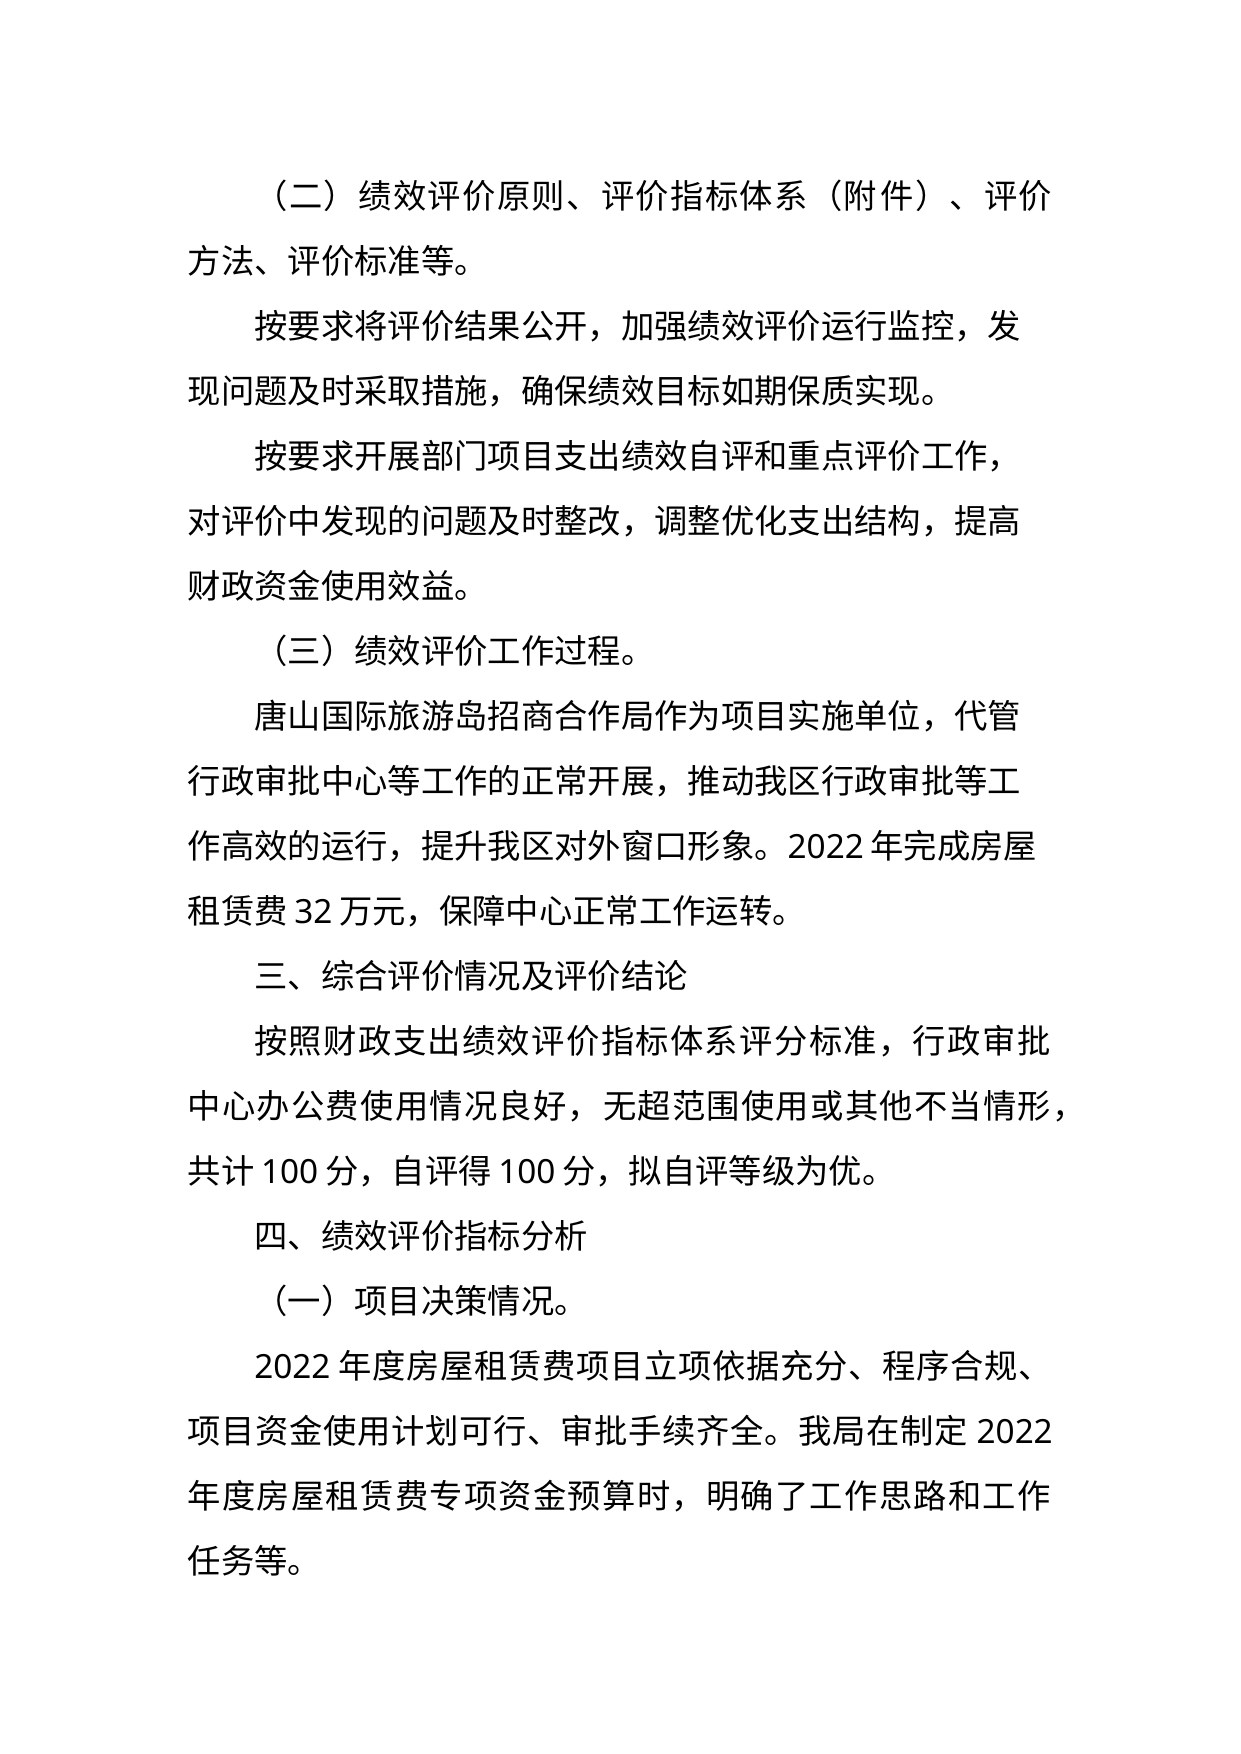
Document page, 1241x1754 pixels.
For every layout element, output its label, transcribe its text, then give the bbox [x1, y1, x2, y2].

text 按要求开展部门项目支出绩效自评和重点评价工作，对评价中发现的问题及时整改，调整优化支出结构，提高财政资金使用效益。 [187, 422, 1053, 617]
text 唐山国际旅游岛招商合作局作为项目实施单位，代管行政审批中心等工作的正常开展，推动我区行政审批等工作高效的运行，提升我区对外窗口形象。2022年完成房屋租赁费32万元，保障中心正常工作运转。 [187, 682, 1053, 942]
text 按要求将评价结果公开，加强绩效评价运行监控，发现问题及时采取措施，确保绩效目标如期保质实现。 [187, 292, 1053, 422]
list （二）绩效评价原则、评价指标体系（附件）、评价方法、评价标准等。 [187, 162, 1053, 292]
text （一）项目决策情况。 [187, 1267, 1053, 1332]
text 四、绩效评价指标分析 [187, 1202, 1053, 1267]
text 2022年度房屋租赁费项目立项依据充分、程序合规、项目资金使用计划可行、审批手续齐全。我局在制定2022年度房屋租赁费专项资金预算时，明确了工作思路和工作任务等。 [187, 1332, 1053, 1592]
list 按照财政支出绩效评价指标体系评分标准，行政审批中心办公费使用情况良好，无超范围使用或其他不当情形，共计100分，自评得100分，拟自评等级为优。 [187, 1007, 1053, 1202]
list 综合评价情况及评价结论 [187, 942, 1053, 1007]
list （三）绩效评价工作过程。 [187, 617, 1053, 682]
